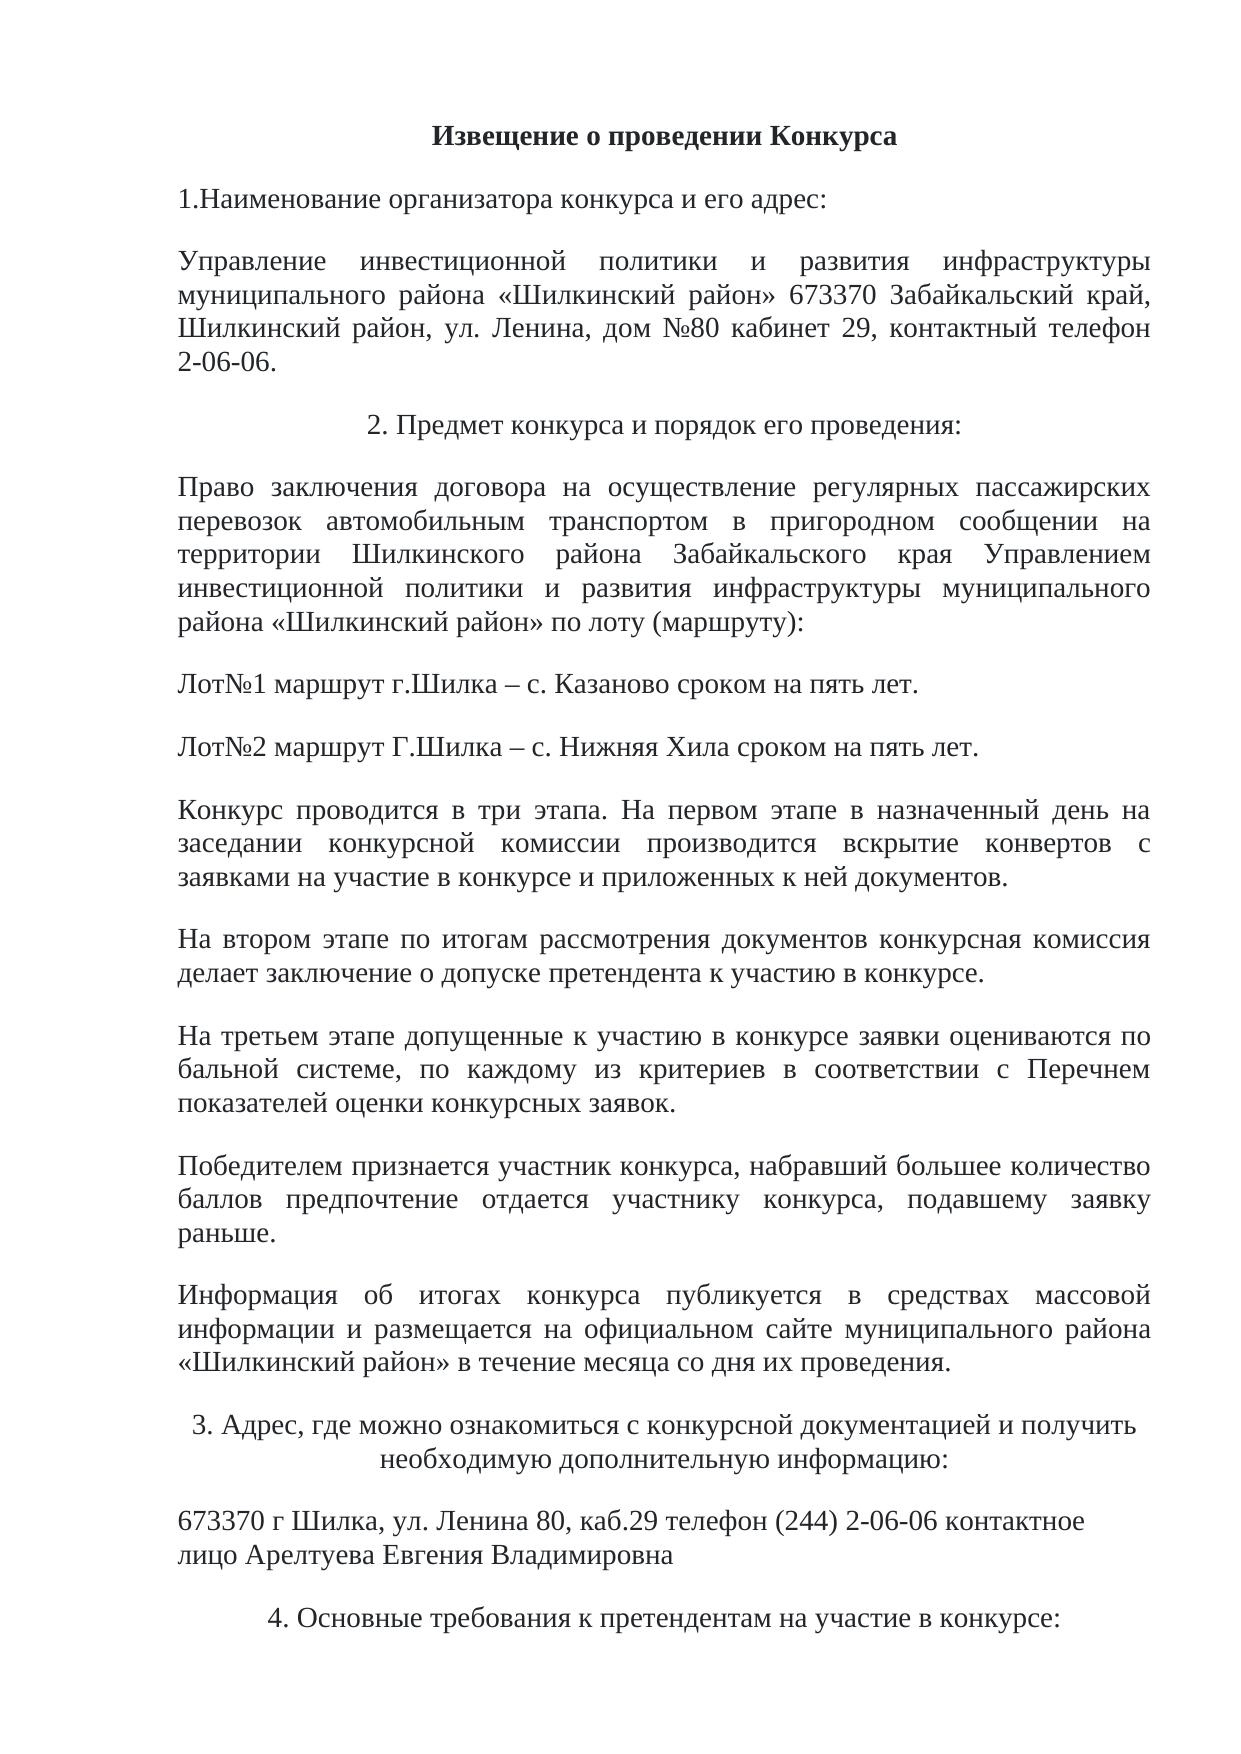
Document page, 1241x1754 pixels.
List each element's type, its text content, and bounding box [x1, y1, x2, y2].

text На втором этапе по итогам рассмотрения документов конкурсная комиссия делает заключение о допуске претендента к участию в конкурсе. [177, 922, 1152, 989]
text 3. Адрес, где можно ознакомиться с конкурсной документацией и получить необходимую дополнительную информацию: [177, 1407, 1152, 1474]
text 2. Предмет конкурса и порядок его проведения: [177, 407, 1152, 440]
text На третьем этапе допущенные к участию в конкурсе заявки оцениваются по бальной системе, по каждому из критериев в соответствии с Перечнем показателей оценки конкурсных заявок. [177, 1018, 1152, 1118]
text Конкурс проводится в три этапа. На первом этапе в назначенный день на заседании конкурсной комиссии производится вскрытие конвертов с заявками на участие в конкурсе и приложенных к ней документов. [177, 792, 1152, 892]
text Извещение о проведении Конкурса [177, 118, 1152, 152]
text Управление инвестиционной политики и развития инфраструктуры муниципального района «Шилкинский район» 673370 Забайкальский край, Шилкинский район, ул. Ленина, дом №80 кабинет 29, контактный телефон 2-06-06. [177, 243, 1152, 378]
text Информация об итогах конкурса публикуется в средствах массовой информации и размещается на официальном сайте муниципального района «Шилкинский район» в течение месяца со дня их проведения. [177, 1277, 1152, 1378]
text 673370 г Шилка, ул. Ленина 80, каб.29 телефон (244) 2-06-06 контактное лицо Арелтуева Евгения Владимировна [177, 1503, 1152, 1571]
text Право заключения договора на осуществление регулярных пассажирских перевозок автомобильным транспортом в пригородном сообщении на территории Шилкинского района Забайкальского края Управлением инвестиционной политики и развития инфраструктуры муниципального района «Шилкинский район» по лоту (маршруту): [177, 469, 1152, 637]
text 4. Основные требования к претендентам на участие в конкурсе: [177, 1600, 1152, 1633]
text Лот№2 маршрут Г.Шилка – с. Нижняя Хила сроком на пять лет. [177, 729, 1152, 763]
text Победителем признается участник конкурса, набравший большее количество баллов предпочтение отдается участнику конкурса, подавшему заявку раньше. [177, 1148, 1152, 1248]
text Лот№1 маршрут г.Шилка – с. Казаново сроком на пять лет. [177, 666, 1152, 700]
text 1.Наименование организатора конкурса и его адрес: [177, 181, 1152, 214]
